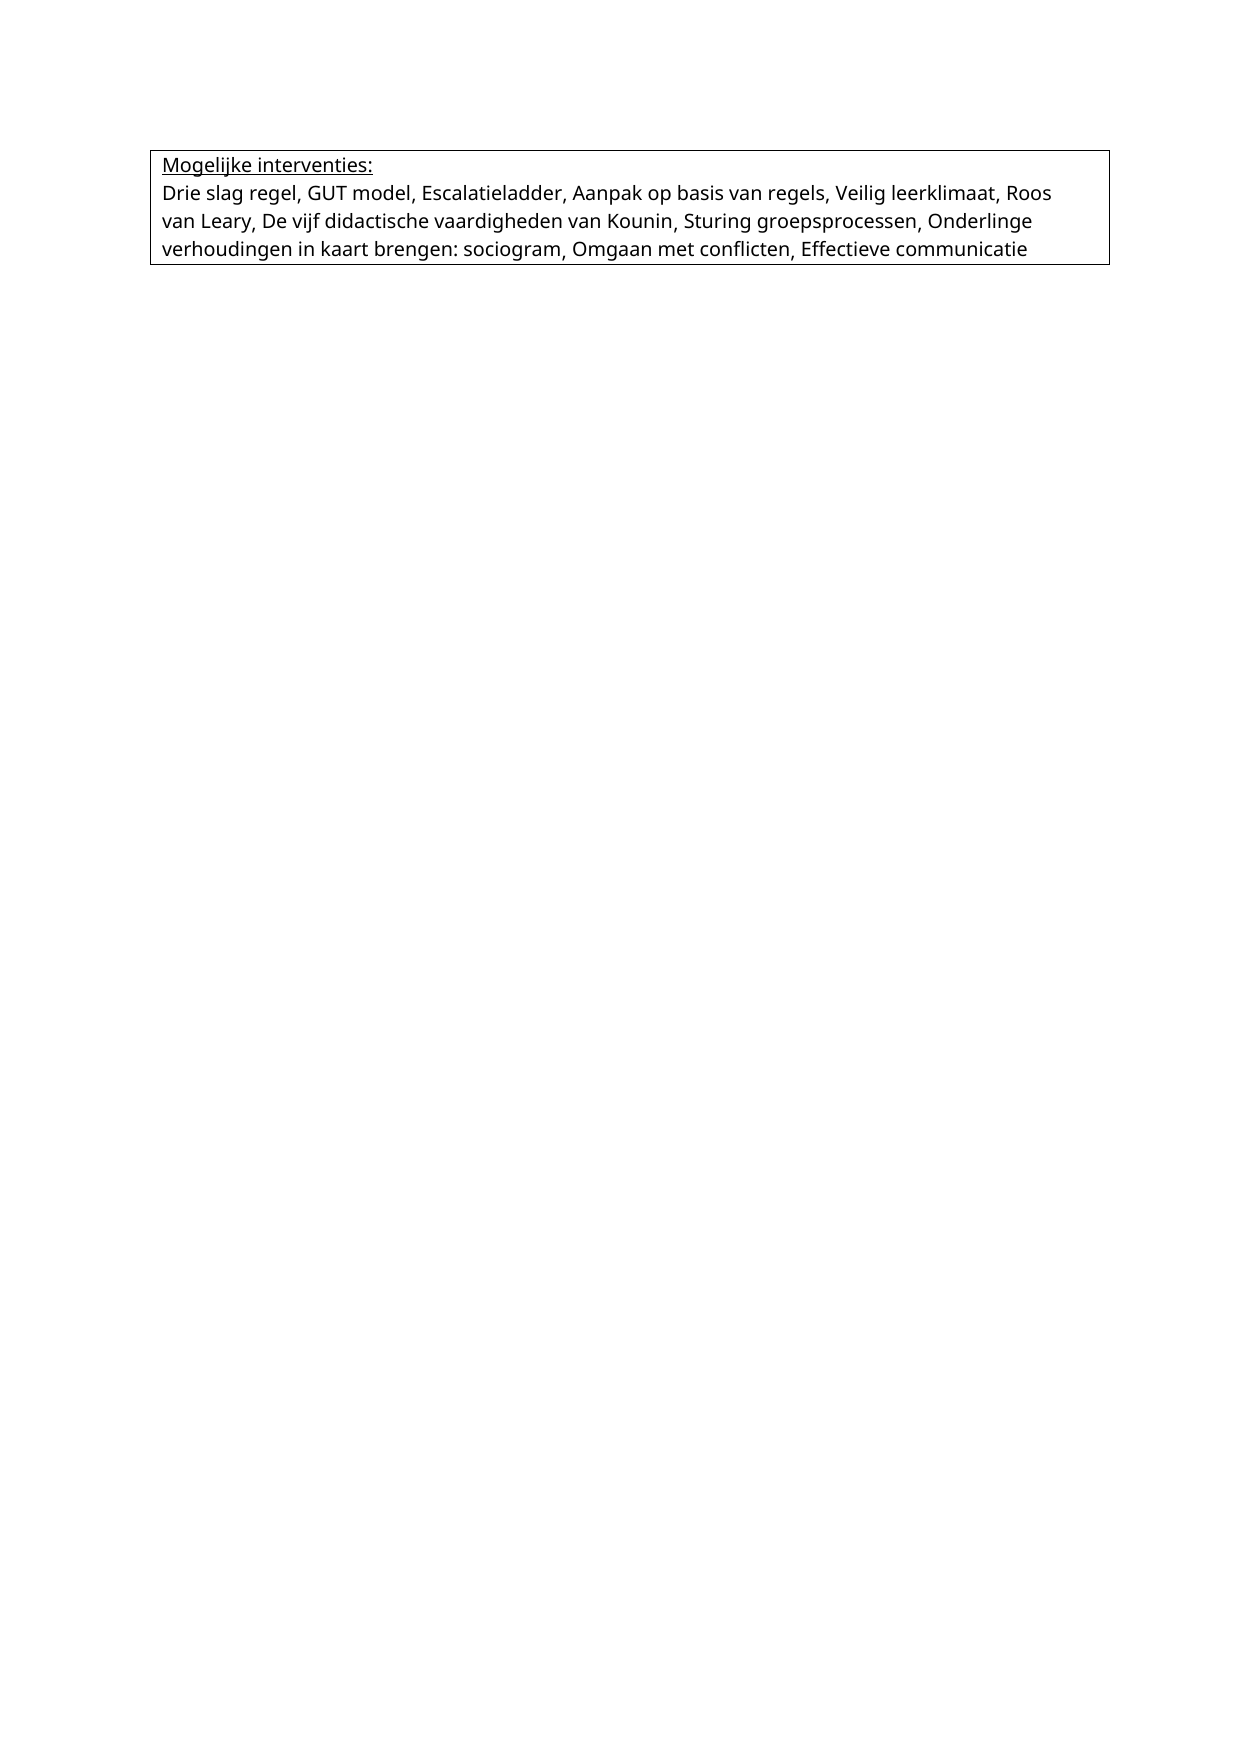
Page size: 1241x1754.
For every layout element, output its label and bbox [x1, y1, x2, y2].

table_cell [151, 151, 1109, 264]
